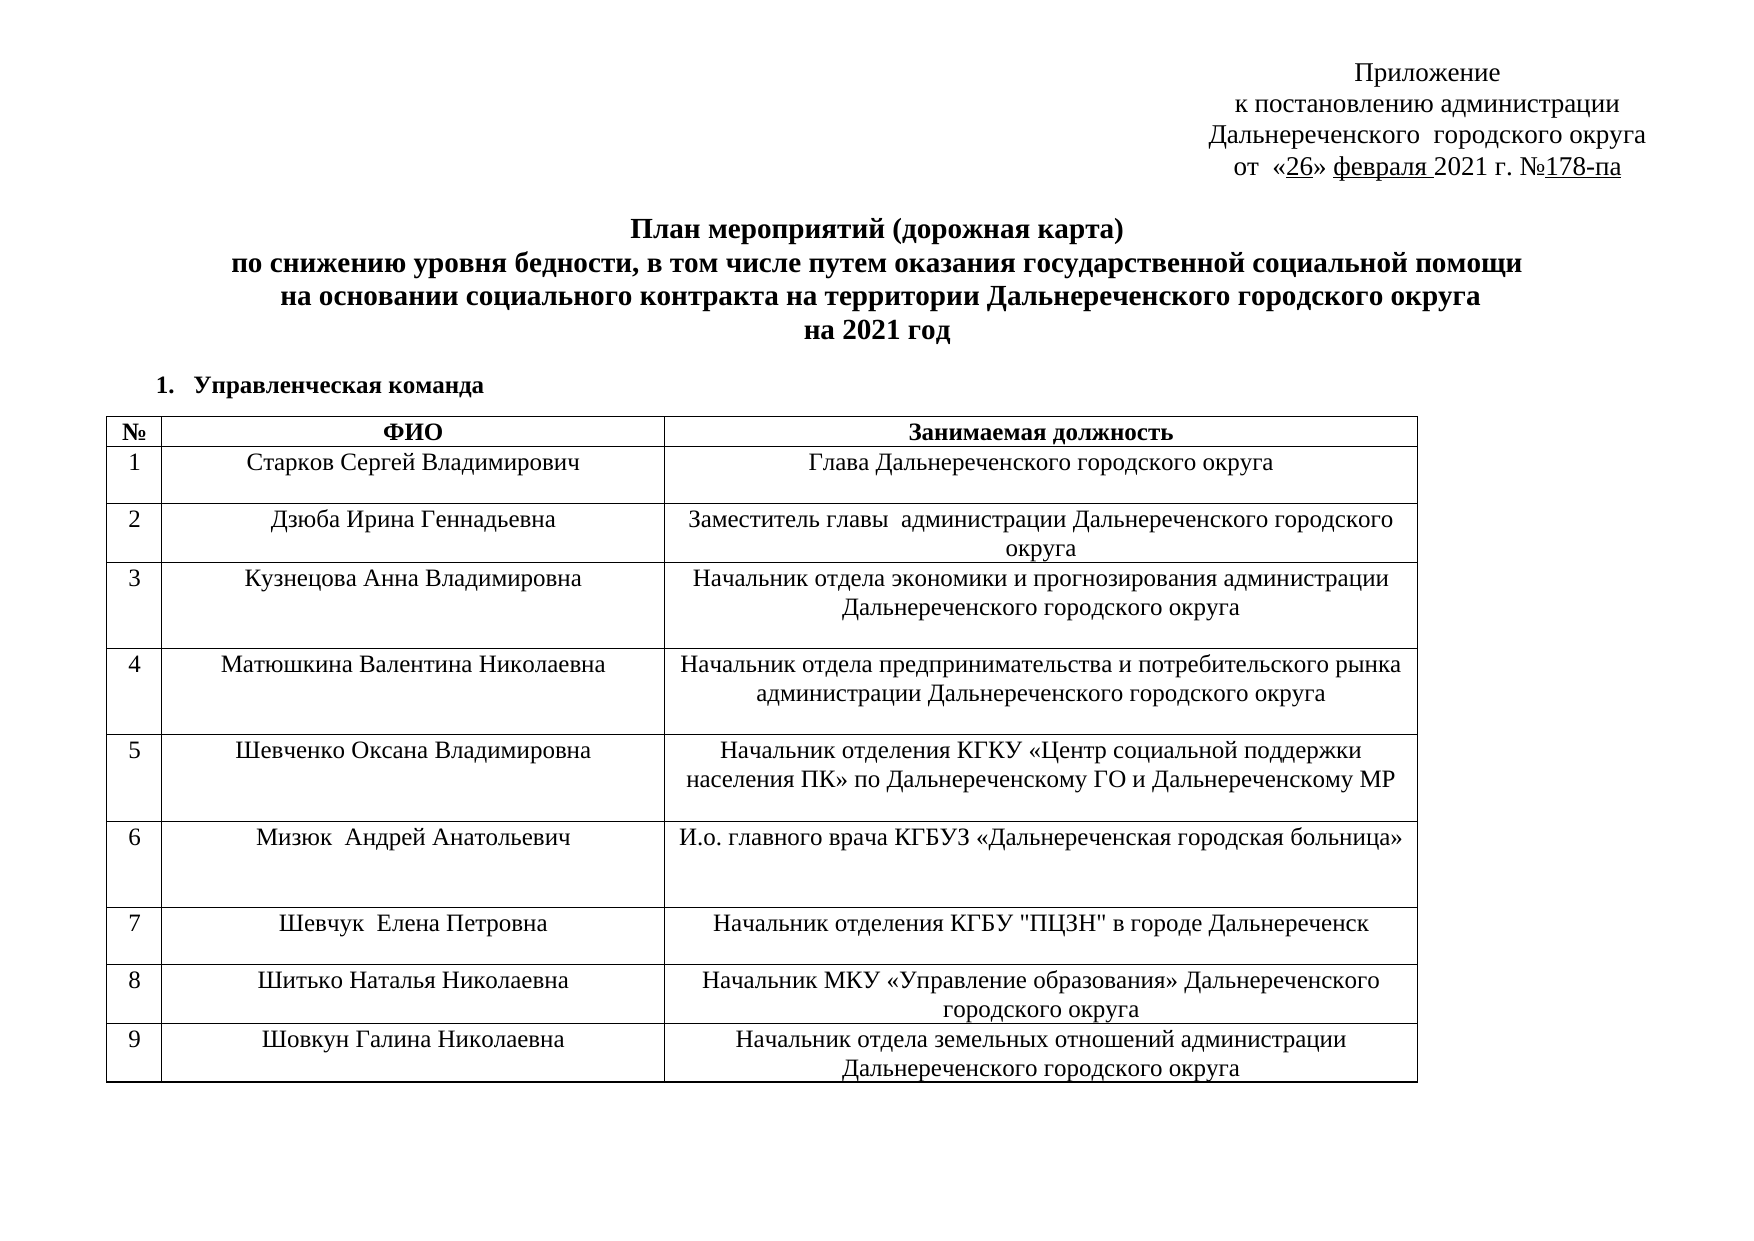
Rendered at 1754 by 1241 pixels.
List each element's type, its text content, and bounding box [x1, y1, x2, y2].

table_cell Начальник отдела экономики и прогнозирования администрации Дальнереченского городского округа [665, 563, 1417, 648]
table_cell Старков Сергей Владимирович [162, 447, 664, 503]
table_cell Шевчук Елена Петровна [162, 908, 664, 964]
table_cell 6 [107, 822, 161, 907]
table_cell Шевченко Оксана Владимировна [162, 735, 664, 821]
table_cell Начальник отделения КГБУ "ПЦЗН" в городе Дальнереченск [665, 908, 1417, 964]
table_cell Начальник МКУ «Управление образования» Дальнереченского городского округа [665, 965, 1417, 1023]
table_cell И.о. главного врача КГБУЗ «Дальнереченская городская больница» [665, 822, 1417, 907]
text на основании социального контракта на территории Дальнереченского городского округа [118, 278, 1636, 312]
table_cell Глава Дальнереченского городского округа [665, 447, 1417, 503]
text на 2021 год [118, 312, 1636, 346]
table_cell Матюшкина Валентина Николаевна [162, 649, 664, 734]
table_header № [107, 417, 161, 446]
table_header Занимаемая должность [665, 417, 1417, 446]
table_cell 7 [107, 908, 161, 964]
table_cell 4 [107, 649, 161, 734]
text по снижению уровня бедности, в том числе путем оказания государственной социальной помощи [118, 245, 1636, 278]
table_cell 1 [107, 447, 161, 503]
table_cell 2 [107, 504, 161, 562]
table_cell 3 [107, 563, 161, 648]
table_cell Кузнецова Анна Владимировна [162, 563, 664, 648]
table_cell 9 [107, 1024, 161, 1081]
table_cell Начальник отдела предпринимательства и потребительского рынка администрации Дальнереченского городского округа [665, 649, 1417, 734]
table_cell Дзюба Ирина Геннадьевна [162, 504, 664, 562]
text План мероприятий (дорожная карта) [118, 211, 1636, 245]
table_cell 5 [107, 735, 161, 821]
table_cell 8 [107, 965, 161, 1023]
table_cell Начальник отделения КГКУ «Центр социальной поддержки населения ПК» по Дальнереченскому ГО и Дальнереченскому МР [665, 735, 1417, 821]
table_cell Шитько Наталья Николаевна [162, 965, 664, 1023]
table_cell Начальник отдела земельных отношений администрации Дальнереченского городского округа [665, 1024, 1417, 1081]
table_cell Шовкун Галина Николаевна [162, 1024, 664, 1081]
table_cell Мизюк Андрей Анатольевич [162, 822, 664, 907]
list Управленческая команда [156, 371, 1636, 399]
table_header ФИО [162, 417, 664, 446]
table_cell Заместитель главы администрации Дальнереченского городского округа [665, 504, 1417, 562]
